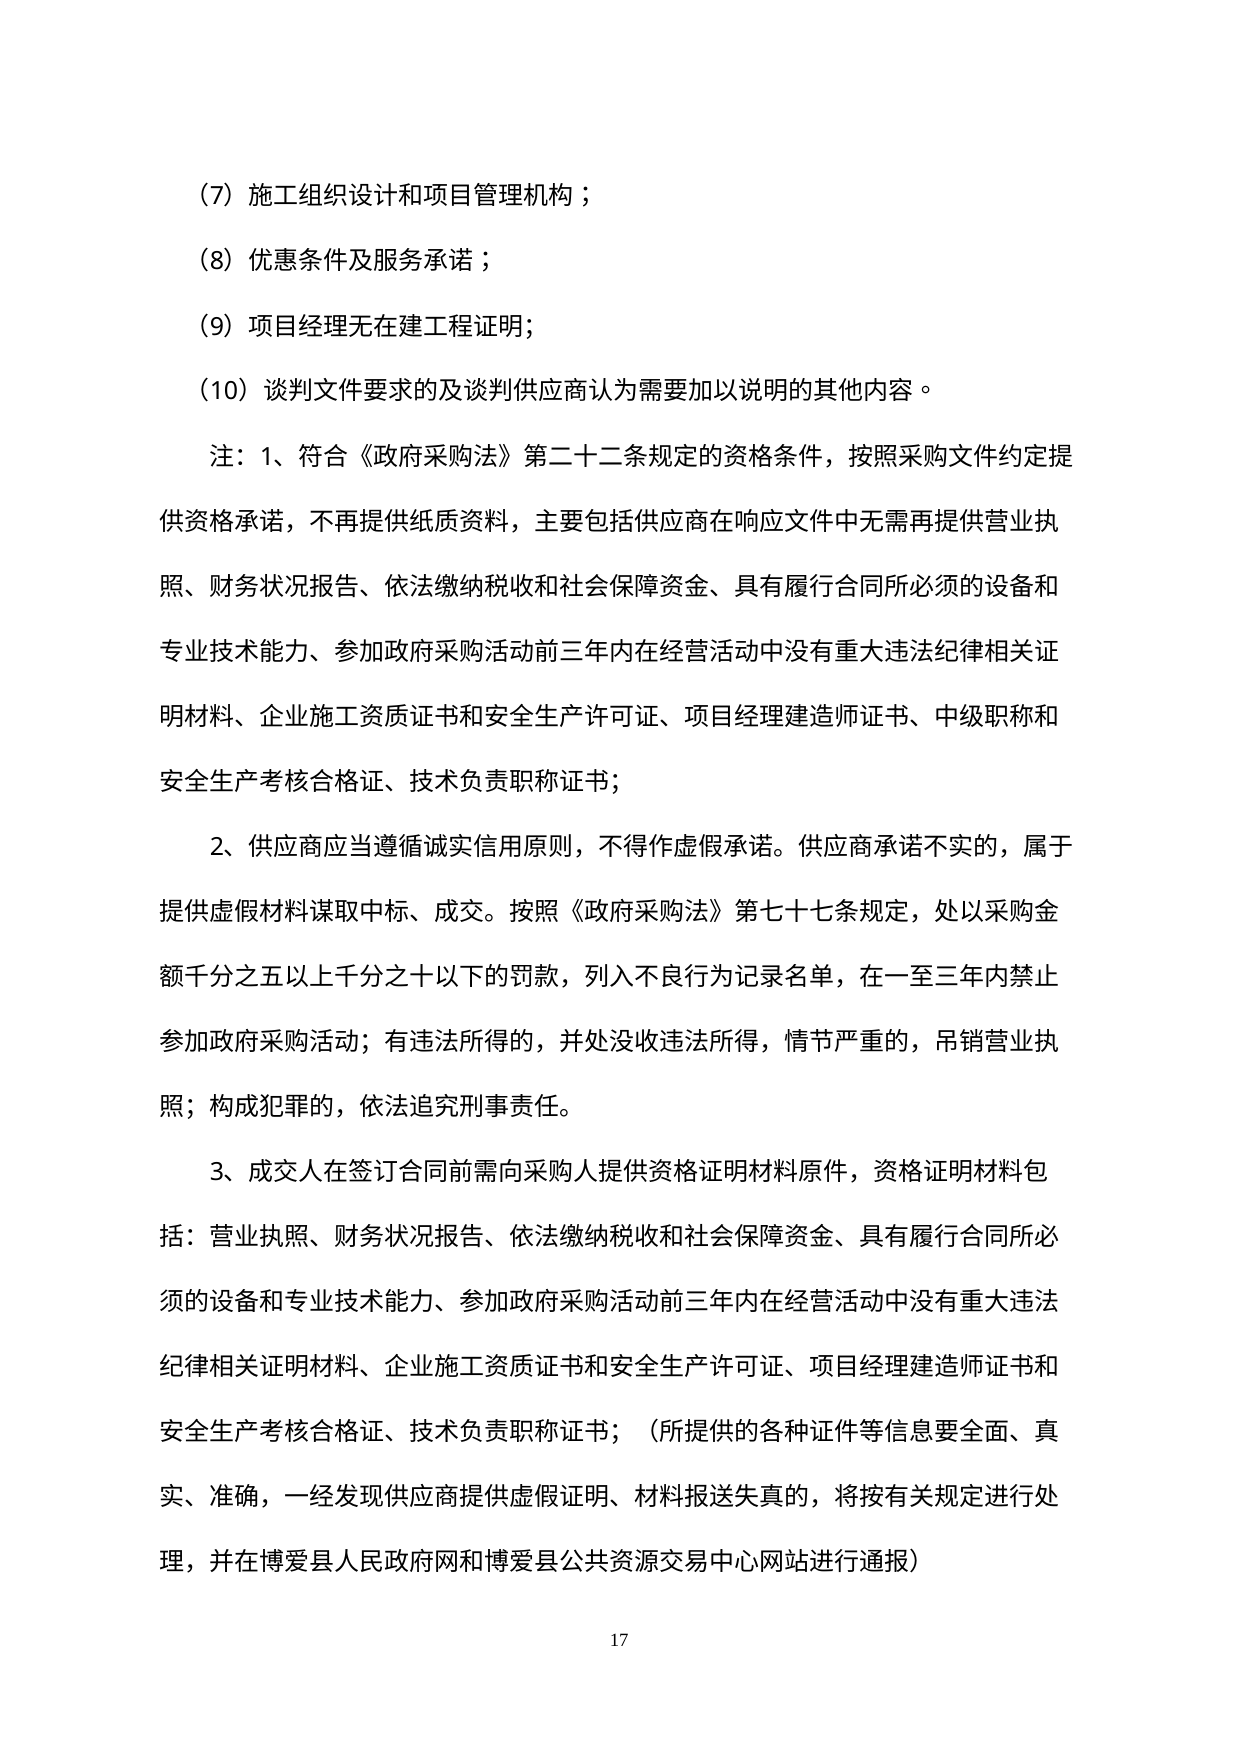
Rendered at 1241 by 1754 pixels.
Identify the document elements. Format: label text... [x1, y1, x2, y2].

text （8）优惠条件及服务承诺； [159, 227, 1078, 292]
text （10）谈判文件要求的及谈判供应商认为需要加以说明的其他内容。 [159, 357, 1078, 422]
text 3、成交人在签订合同前需向采购人提供资格证明材料原件，资格证明材料包括：营业执照、财务状况报告、依法缴纳税收和社会保障资金、具有履行合同所必须的设备和专业技术能力、参加政府采购活动前三年内在经营活动中没有重大违法纪律相关证明材料、企业施工资质证书和安全生产许可证、项目经理建造师证书和安全生产考核合格证、技术负责职称证书；（所提供的各种证件等信息要全面、真实、准确，一经发现供应商提供虚假证明、材料报送失真的，将按有关规定进行处理，并在博爱县人民政府网和博爱县公共资源交易中心网站进行通报） [159, 1137, 1078, 1592]
text （7）施工组织设计和项目管理机构； [159, 162, 1078, 227]
text 2、供应商应当遵循诚实信用原则，不得作虚假承诺。供应商承诺不实的，属于提供虚假材料谋取中标、成交。按照《政府采购法》第七十七条规定，处以采购金额千分之五以上千分之十以下的罚款，列入不良行为记录名单，在一至三年内禁止参加政府采购活动；有违法所得的，并处没收违法所得，情节严重的，吊销营业执照；构成犯罪的，依法追究刑事责任。 [159, 812, 1078, 1137]
text 注：1、符合《政府采购法》第二十二条规定的资格条件，按照采购文件约定提供资格承诺，不再提供纸质资料，主要包括供应商在响应文件中无需再提供营业执照、财务状况报告、依法缴纳税收和社会保障资金、具有履行合同所必须的设备和专业技术能力、参加政府采购活动前三年内在经营活动中没有重大违法纪律相关证明材料、企业施工资质证书和安全生产许可证、项目经理建造师证书、中级职称和安全生产考核合格证、技术负责职称证书； [159, 422, 1078, 812]
text （9）项目经理无在建工程证明； [159, 292, 1078, 357]
